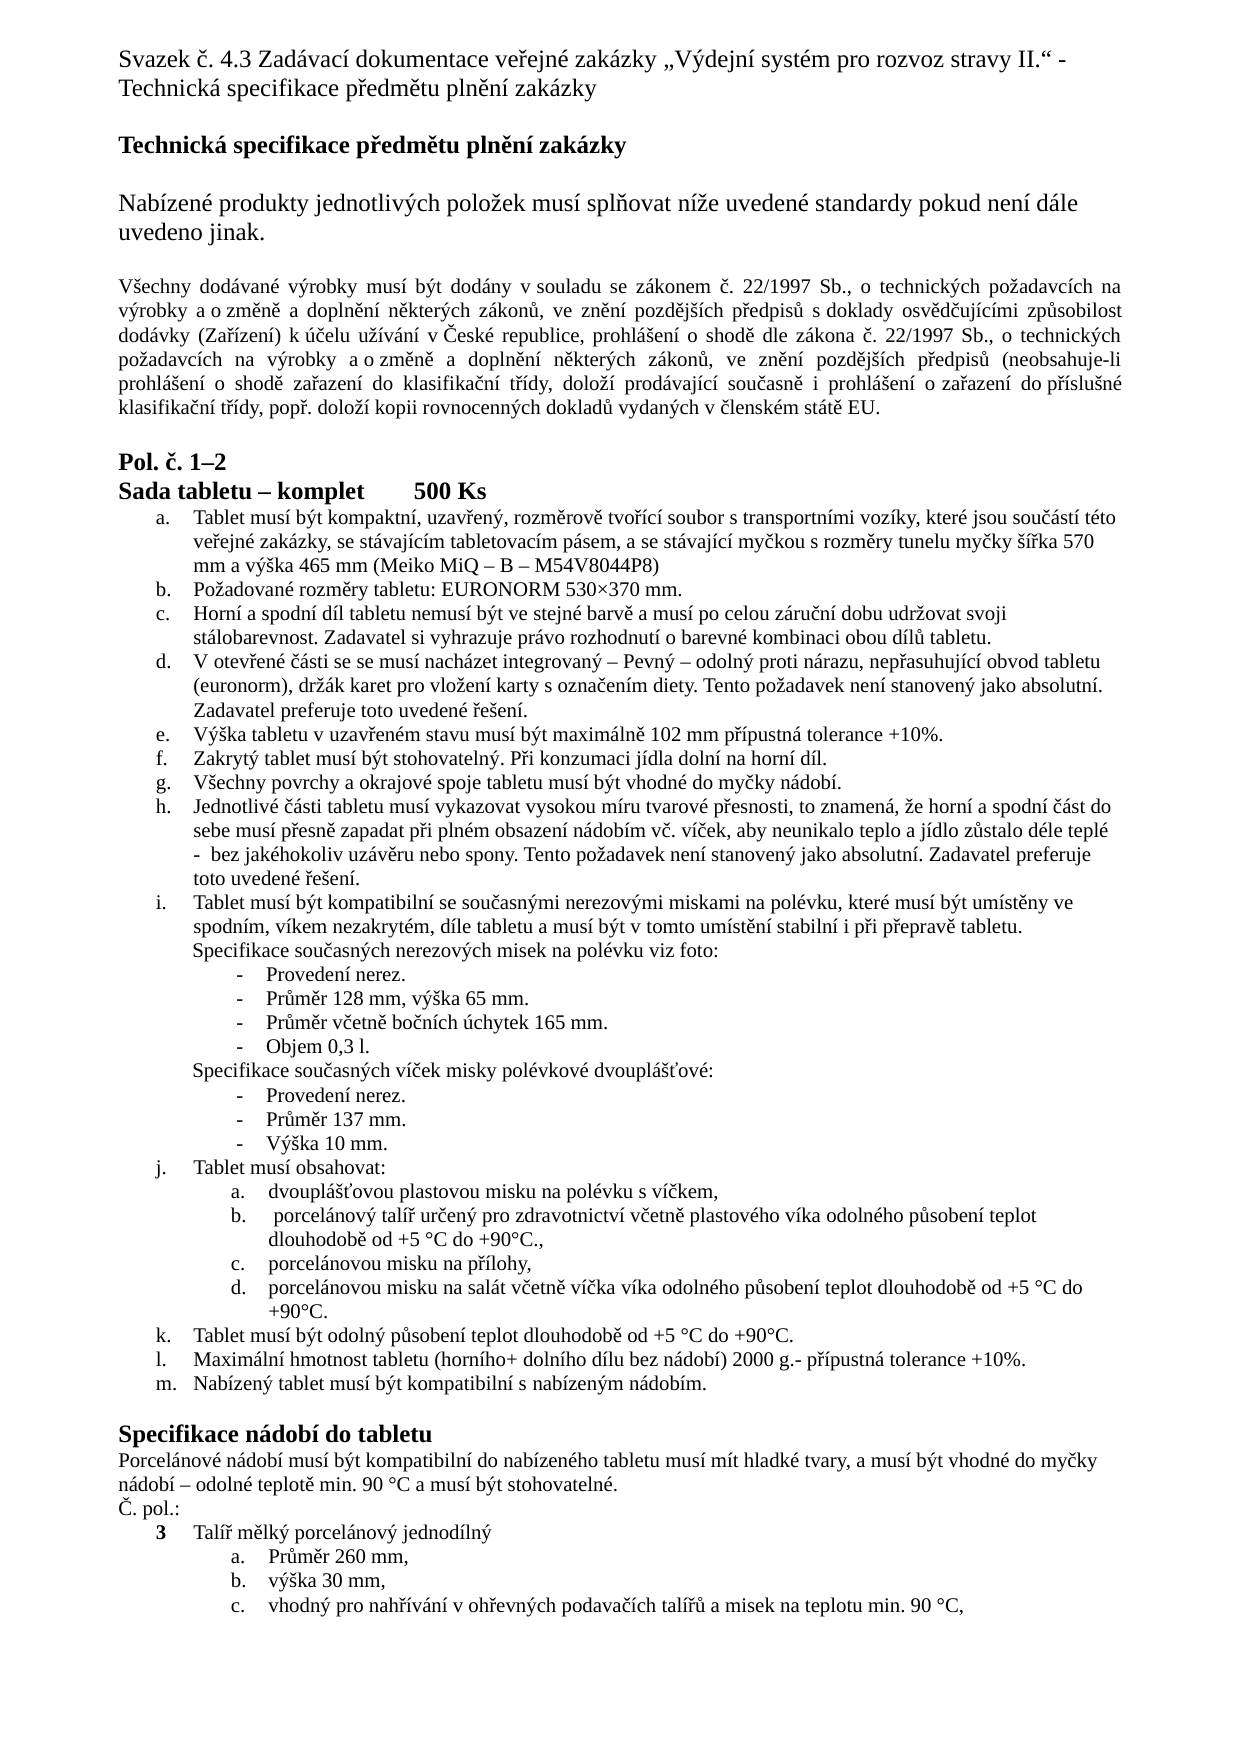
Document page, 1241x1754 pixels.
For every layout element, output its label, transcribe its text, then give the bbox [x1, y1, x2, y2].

list Průměr 128 mm, výška 65 mm. [236, 986, 1122, 1010]
text Porcelánové nádobí musí být kompatibilní do nabízeného tabletu musí mít hladké tvary, a musí být vhodné do myčky nádobí – odolné teplotě min. 90 °C a musí být stohovatelné. [118, 1448, 1122, 1496]
list porcelánovou misku na přílohy, [231, 1251, 1122, 1275]
list Maximální hmotnost tabletu (horního+ dolního dílu bez nádobí) 2000 g.- přípustná tolerance +10%. [156, 1347, 1122, 1371]
list Průměr 260 mm, [231, 1544, 1122, 1568]
list Tablet musí být odolný působení teplot dlouhodobě od +5 °C do +90°C. [156, 1323, 1122, 1347]
list Jednotlivé části tabletu musí vykazovat vysokou míru tvarové přesnosti, to znamená, že horní a spodní část do sebe musí přesně zapadat při plném obsazení nádobím vč. víček, aby neunikalo teplo a jídlo zůstalo déle teplé - bez jakéhokoliv uzávěru nebo spony. Tento požadavek není stanovený jako absolutní. Zadavatel preferuje toto uvedené řešení. [156, 794, 1122, 890]
list porcelánový talíř určený pro zdravotnictví včetně plastového víka odolného působení teplot dlouhodobě od +5 °C do +90°C., [231, 1203, 1122, 1251]
list výška 30 mm, [231, 1568, 1122, 1592]
list Tablet musí být kompatibilní se současnými nerezovými miskami na polévku, které musí být umístěny ve spodním, víkem nezakrytém, díle tabletu a musí být v tomto umístění stabilní i při přepravě tabletu. [156, 890, 1122, 938]
list Objem 0,3 l. [236, 1034, 1122, 1058]
list Tablet musí obsahovat: [156, 1155, 1122, 1179]
list V otevřené části se se musí nacházet integrovaný – Pevný – odolný proti nárazu, nepřasuhující obvod tabletu (euronorm), držák karet pro vložení karty s označením diety. Tento požadavek není stanovený jako absolutní. Zadavatel preferuje toto uvedené řešení. [156, 649, 1122, 722]
text Technická specifikace předmětu plnění zakázky [118, 131, 1122, 159]
text Nabízené produkty jednotlivých položek musí splňovat níže uvedené standardy pokud není dále uvedeno jinak. [118, 188, 1122, 246]
list Talíř mělký porcelánový jednodílný [156, 1520, 1122, 1544]
list Horní a spodní díl tabletu nemusí být ve stejné barvě a musí po celou záruční dobu udržovat svoji stálobarevnost. Zadavatel si vyhrazuje právo rozhodnutí o barevné kombinaci obou dílů tabletu. [156, 601, 1122, 649]
list Tablet musí být kompaktní, uzavřený, rozměrově tvořící soubor s transportními vozíky, které jsou součástí této veřejné zakázky, se stávajícím tabletovacím pásem, a se stávající myčkou s rozměry tunelu myčky šířka 570 mm a výška 465 mm (Meiko MiQ – B – M54V8044P8) [156, 505, 1122, 577]
list Nabízený tablet musí být kompatibilní s nabízeným nádobím. [156, 1371, 1122, 1395]
list vhodný pro nahřívání v ohřevných podavačích talířů a misek na teplotu min. 90 °C, [231, 1592, 1122, 1617]
text Všechny dodávané výrobky musí být dodány v souladu se zákonem č. 22/1997 Sb., o technických požadavcích na výrobky a o změně a doplnění některých zákonů, ve znění pozdějších předpisů s doklady osvědčujícími způsobilost dodávky (Zařízení) k účelu užívání v České republice, prohlášení o shodě dle zákona č. 22/1997 Sb., o technických požadavcích na výrobky a o změně a doplnění některých zákonů, ve znění pozdějších předpisů (neobsahuje-li prohlášení o shodě zařazení do klasifikační třídy, doloží prodávající současně i prohlášení o zařazení do příslušné klasifikační třídy, popř. doloží kopii rovnocenných dokladů vydaných v členském státě EU. [118, 274, 1122, 419]
list Průměr 137 mm. [236, 1107, 1122, 1131]
text Specifikace nádobí do tabletu [118, 1419, 1122, 1448]
list Výška 10 mm. [236, 1131, 1122, 1155]
text Sada tabletu – komplet 500 Ks [118, 476, 1122, 505]
list Požadované rozměry tabletu: EURONORM 530×370 mm. [156, 577, 1122, 601]
list Specifikace současných víček misky polévkové dvouplášťové: [192, 1058, 1122, 1082]
list Průměr včetně bočních úchytek 165 mm. [236, 1010, 1122, 1034]
text Č. pol.: [118, 1496, 1122, 1520]
list Všechny povrchy a okrajové spoje tabletu musí být vhodné do myčky nádobí. [156, 770, 1122, 794]
list dvouplášťovou plastovou misku na polévku s víčkem, [231, 1179, 1122, 1203]
text Pol. č. 1–2 [118, 447, 1122, 476]
list porcelánovou misku na salát včetně víčka víka odolného působení teplot dlouhodobě od +5 °C do +90°C. [231, 1275, 1122, 1323]
list Provedení nerez. [236, 962, 1122, 986]
list Provedení nerez. [236, 1082, 1122, 1107]
list Zakrytý tablet musí být stohovatelný. Při konzumaci jídla dolní na horní díl. [156, 746, 1122, 770]
list Specifikace současných nerezových misek na polévku viz foto: [192, 938, 1122, 962]
list Výška tabletu v uzavřeném stavu musí být maximálně 102 mm přípustná tolerance +10%. [156, 722, 1122, 746]
